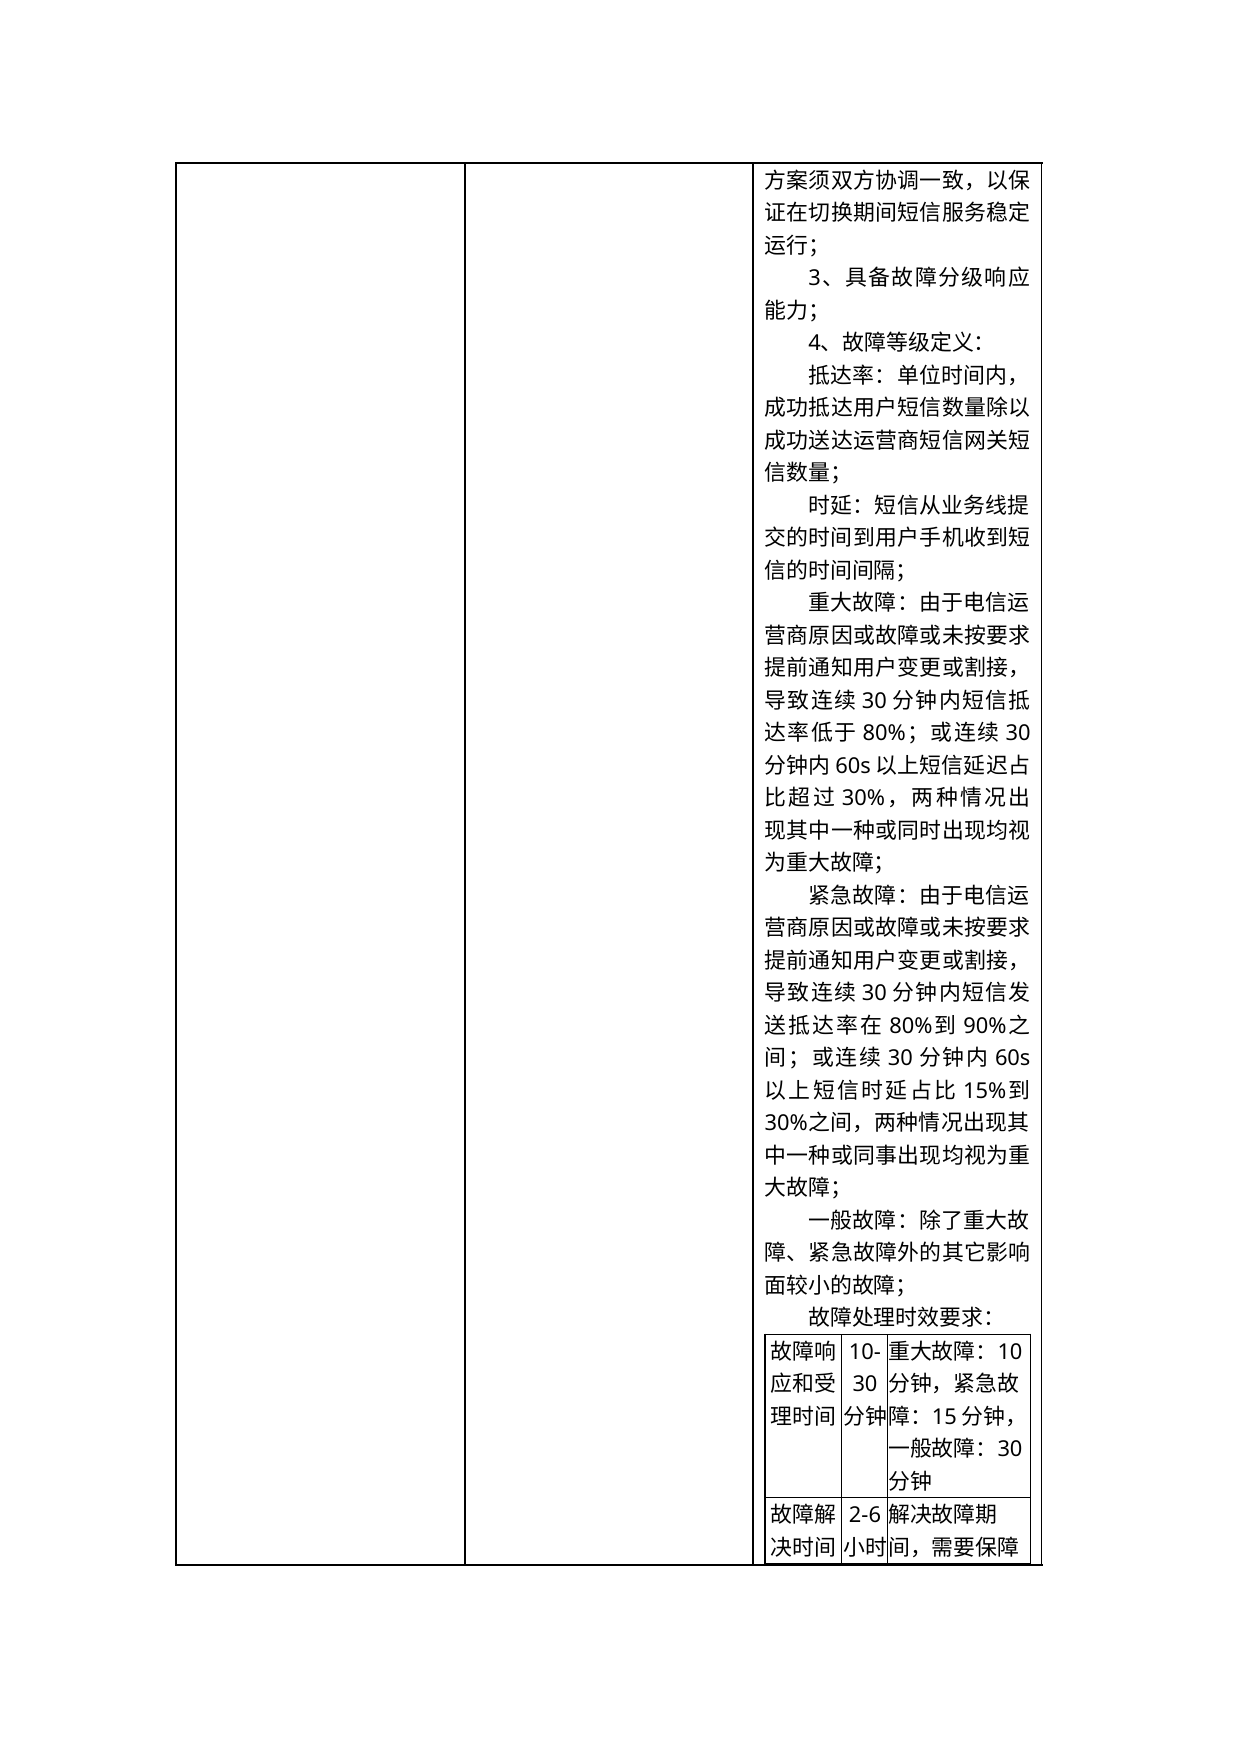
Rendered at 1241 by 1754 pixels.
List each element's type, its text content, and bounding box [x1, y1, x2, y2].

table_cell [754, 164, 1041, 1564]
table_cell 1 [177, 164, 464, 1564]
table_cell [466, 164, 752, 1564]
